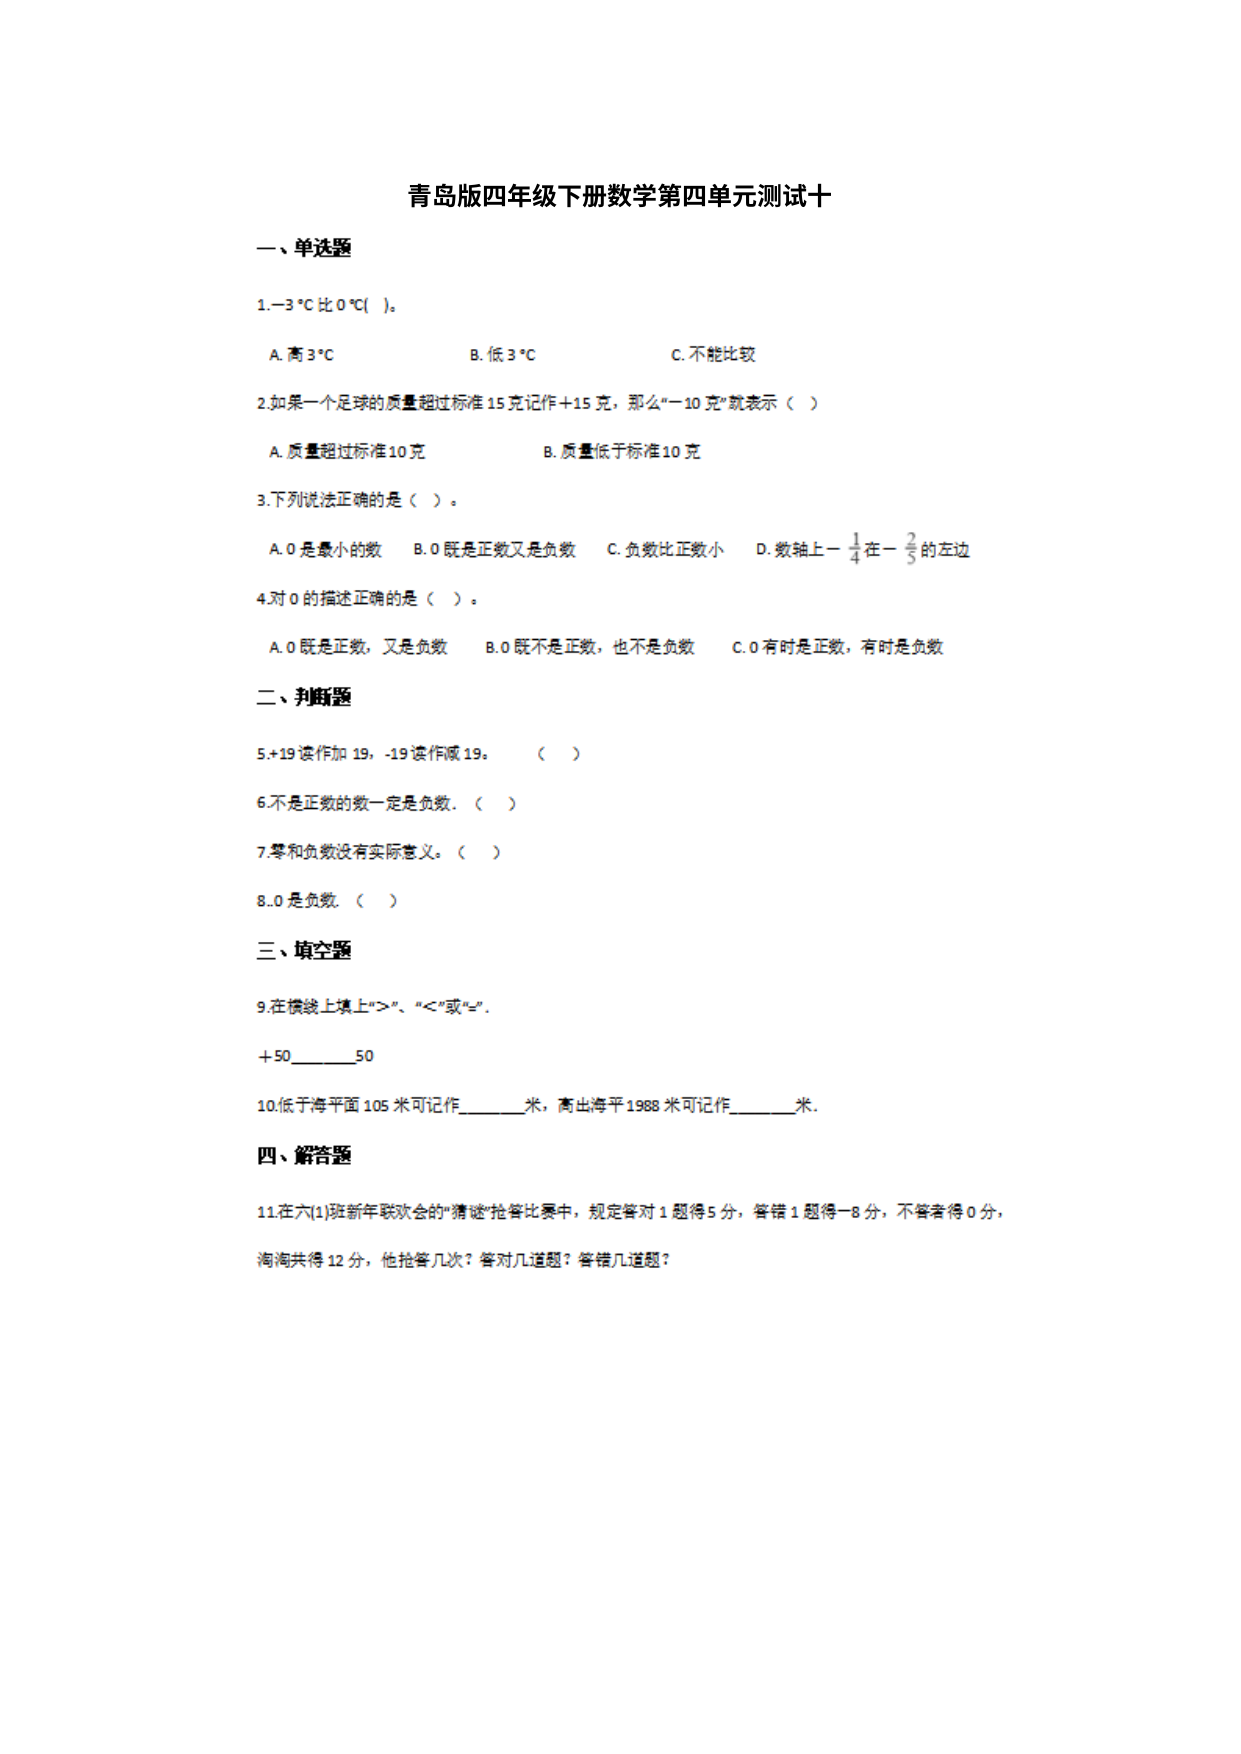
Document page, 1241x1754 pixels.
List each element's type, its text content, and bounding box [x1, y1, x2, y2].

picture [229, 227, 1011, 1293]
